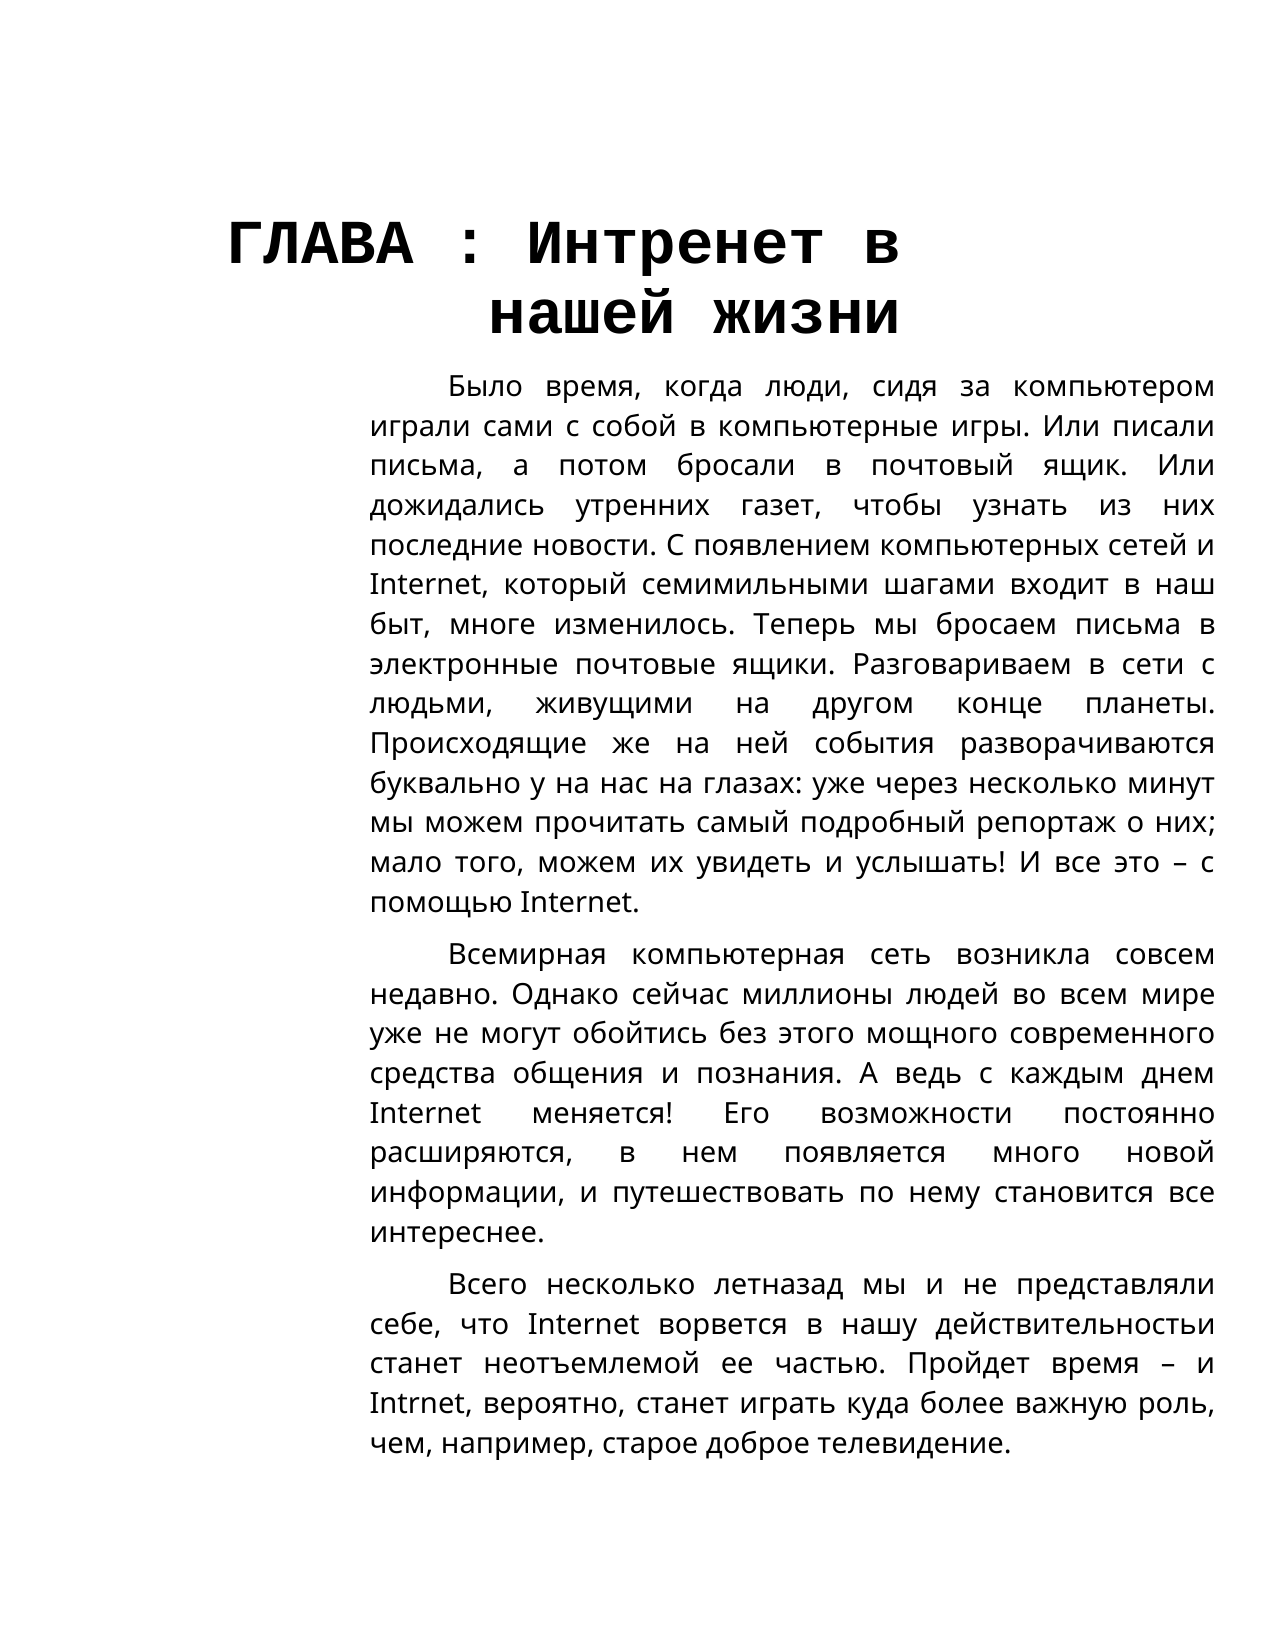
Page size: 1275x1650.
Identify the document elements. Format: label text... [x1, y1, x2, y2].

text Всего несколько летназад мы и не представляли себе, что Internet ворвется в нашу действительностьи станет неотъемлемой ее частью. Пройдет время – и Intrnet, вероятно, станет играть куда более важную роль, чем, например, старое доброе телевидение. [207, 1263, 1216, 1462]
text Было время, когда люди, сидя за компьютером играли сами с собой в компьютерные игры. Или писали письма, а потом бросали в почтовый ящик. Или дожидались утренних газет, чтобы узнать из них последние новости. С появлением компьютерных сетей и Internet, который семимильными шагами входит в наш быт, многе изменилось. Теперь мы бросаем письма в электронные почтовые ящики. Разговариваем в сети с людьми, живущими на другом конце планеты. Происходящие же на ней события разворачиваются буквально у на нас на глазах: уже через несколько минут мы можем прочитать самый подробный репортаж о них; мало того, можем их увидеть и услышать! И все это – с помощью Internet. [207, 365, 1216, 921]
text Всемирная компьютерная сеть возникла совсем недавно. Однако сейчас миллионы людей во всем мире уже не могут обойтись без этого мощного современного средства общения и познания. А ведь с каждым днем Internet меняется! Его возможности постоянно расширяются, в нем появляется много новой информации, и путешествовать по нему становится все интереснее. [207, 933, 1216, 1251]
text ГЛАВА : Интренет в нашей жизни [148, 211, 901, 353]
